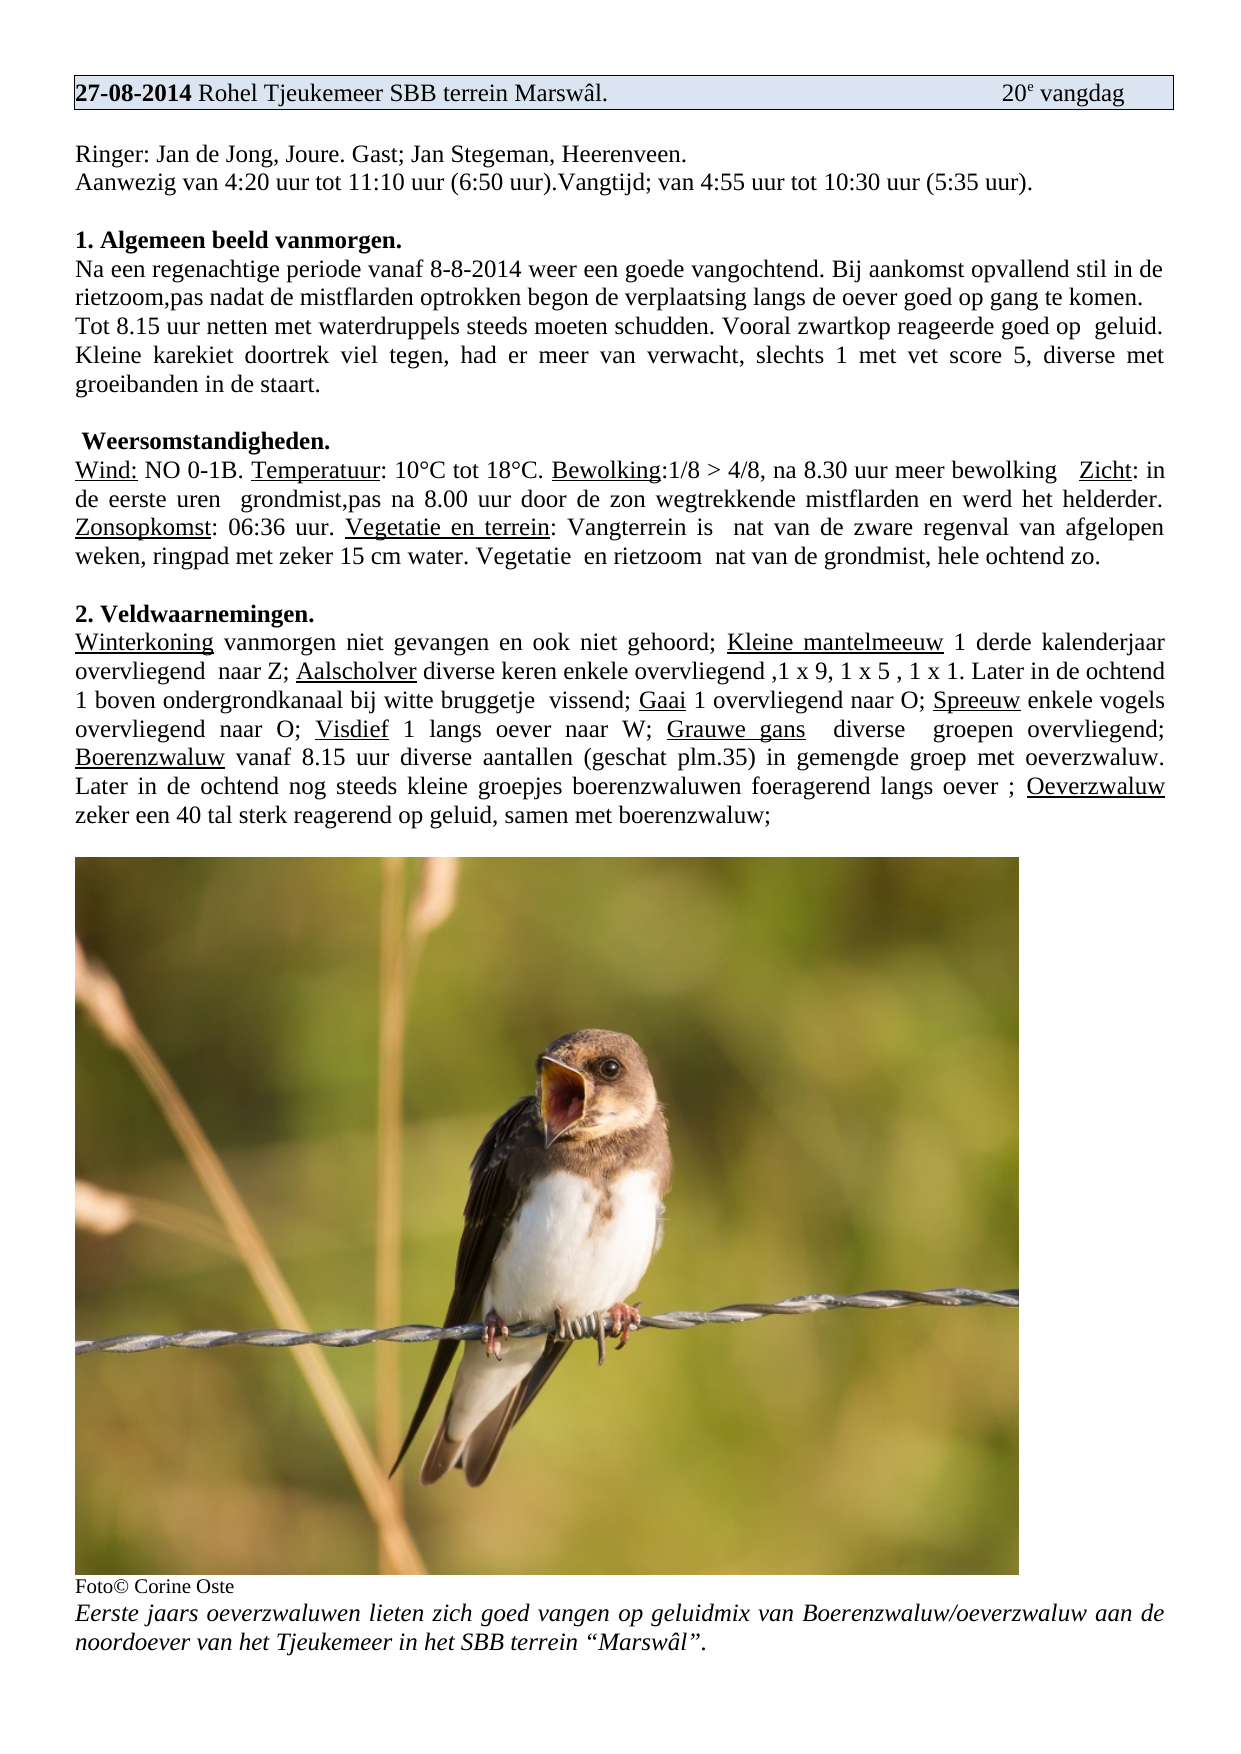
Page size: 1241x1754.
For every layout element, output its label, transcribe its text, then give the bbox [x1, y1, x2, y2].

text 27-08-2014 Rohel Tjeukemeer SBB terrein Marswâl. 20e vangdag [75, 76, 1173, 109]
text Ringer: Jan de Jong, Joure. Gast; Jan Stegeman, Heerenveen. [75, 139, 1165, 167]
picture [75, 857, 1019, 1575]
text 1. Algemeen beeld vanmorgen. [75, 225, 1165, 254]
text Aanwezig van 4:20 uur tot 11:10 uur (6:50 uur).Vangtijd; van 4:55 uur tot 10:30 uur (5:35 uur). [75, 167, 1165, 196]
text Weersomstandigheden. [75, 426, 1165, 455]
text Wind: NO 0-1B. Temperatuur: 10°C tot 18°C. Bewolking:1/8 > 4/8, na 8.30 uur meer bewolking Zicht: in de eerste uren grondmist,pas na 8.00 uur door de zon wegtrekkende mistflarden en werd het helderder. Zonsopkomst: 06:36 uur. Vegetatie en terrein: Vangterrein is nat van de zware regenval van afgelopen weken, ringpad met zeker 15 cm water. Vegetatie en rietzoom nat van de grondmist, hele ochtend zo. [75, 455, 1165, 570]
text Eerste jaars oeverzwaluwen lieten zich goed vangen op geluidmix van Boerenzwaluw/oeverzwaluw aan de noordoever van het Tjeukemeer in het SBB terrein “Marswâl”. [75, 1598, 1165, 1656]
text Foto© Corine Oste [75, 1574, 1165, 1598]
text Na een regenachtige periode vanaf 8-8-2014 weer een goede vangochtend. Bij aankomst opvallend stil in de rietzoom,pas nadat de mistflarden optrokken begon de verplaatsing langs de oever goed op gang te komen. [75, 254, 1165, 311]
text Winterkoning vanmorgen niet gevangen en ook niet gehoord; Kleine mantelmeeuw 1 derde kalenderjaar overvliegend naar Z; Aalscholver diverse keren enkele overvliegend ,1 x 9, 1 x 5 , 1 x 1. Later in de ochtend 1 boven ondergrondkanaal bij witte bruggetje vissend; Gaai 1 overvliegend naar O; Spreeuw enkele vogels overvliegend naar O; Visdief 1 langs oever naar W; Grauwe gans diverse groepen overvliegend; Boerenzwaluw vanaf 8.15 uur diverse aantallen (geschat plm.35) in gemengde groep met oeverzwaluw. Later in de ochtend nog steeds kleine groepjes boerenzwaluwen foeragerend langs oever ; Oeverzwaluw zeker een 40 tal sterk reagerend op geluid, samen met boerenzwaluw; [75, 627, 1165, 829]
text Tot 8.15 uur netten met waterdruppels steeds moeten schudden. Vooral zwartkop reageerde goed op geluid. Kleine karekiet doortrek viel tegen, had er meer van verwacht, slechts 1 met vet score 5, diverse met groeibanden in de staart. [75, 311, 1165, 397]
text 2. Veldwaarnemingen. [75, 599, 1165, 627]
